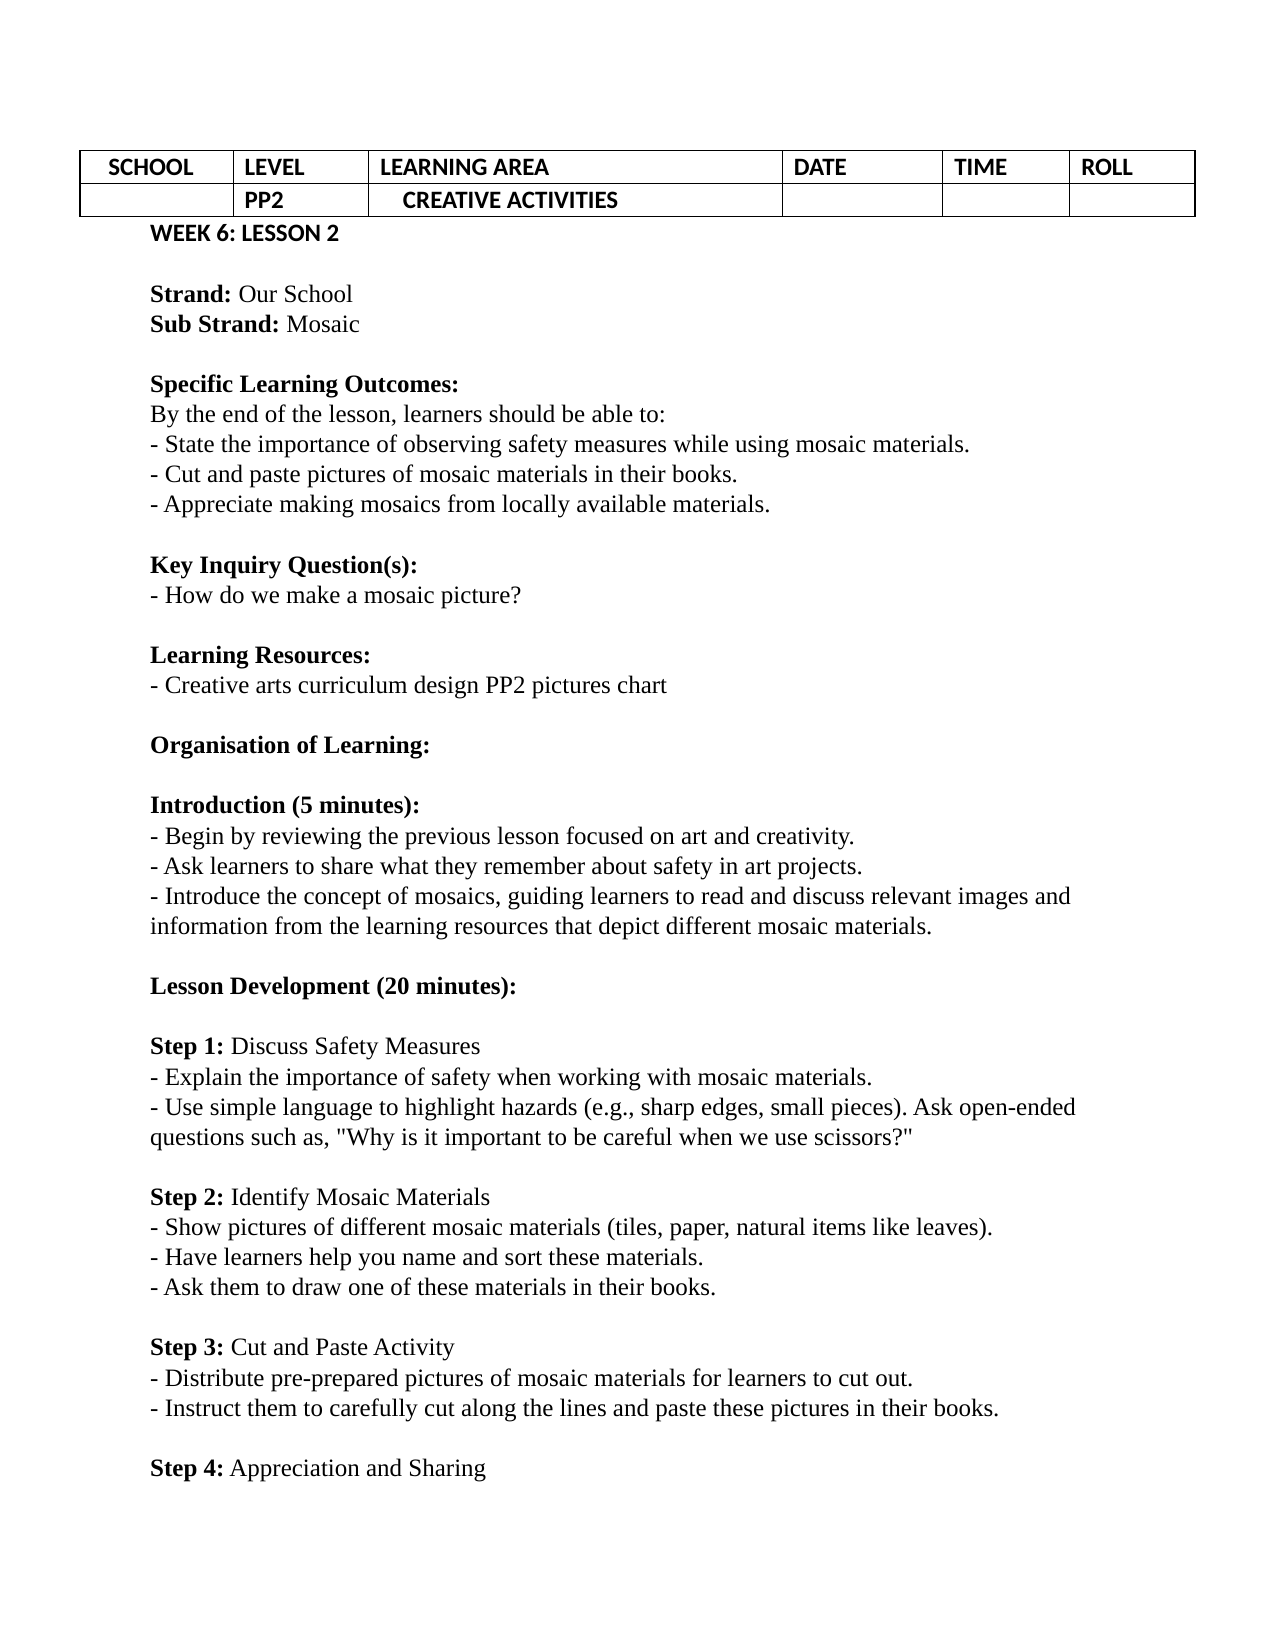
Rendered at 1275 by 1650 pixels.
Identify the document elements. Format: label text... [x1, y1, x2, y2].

text - Introduce the concept of mosaics, guiding learners to read and discuss relevant images and information from the learning resources that depict different mosaic materials. [150, 881, 1125, 940]
text - Appreciate making mosaics from locally available materials. [150, 489, 1125, 518]
text - Cut and paste pictures of mosaic materials in their books. [150, 459, 1125, 488]
text - Use simple language to highlight hazards (e.g., sharp edges, small pieces). Ask open-ended questions such as, "Why is it important to be careful when we use scissors?" [150, 1092, 1125, 1151]
text - Begin by reviewing the previous lesson focused on art and creativity. [150, 821, 1125, 849]
text WEEK 6: LESSON 2 [150, 217, 1125, 247]
text Step 3: Cut and Paste Activity [150, 1332, 1125, 1361]
text Learning Resources: [150, 640, 1125, 669]
text - Distribute pre-prepared pictures of mosaic materials for learners to cut out. [150, 1363, 1125, 1391]
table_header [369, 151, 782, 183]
text Specific Learning Outcomes: [150, 369, 1125, 398]
text - Have learners help you name and sort these materials. [150, 1242, 1125, 1271]
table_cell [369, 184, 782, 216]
text Step 2: Identify Mosaic Materials [150, 1182, 1125, 1211]
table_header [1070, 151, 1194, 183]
text - Show pictures of different mosaic materials (tiles, paper, natural items like leaves). [150, 1212, 1125, 1241]
text Key Inquiry Question(s): [150, 550, 1125, 578]
text - State the importance of observing safety measures while using mosaic materials. [150, 429, 1125, 458]
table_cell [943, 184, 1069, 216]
text Lesson Development (20 minutes): [150, 971, 1125, 1000]
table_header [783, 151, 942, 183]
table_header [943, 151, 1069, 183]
text - Instruct them to carefully cut along the lines and paste these pictures in their books. [150, 1393, 1125, 1421]
text - Explain the importance of safety when working with mosaic materials. [150, 1062, 1125, 1090]
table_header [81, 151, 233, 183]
text - Creative arts curriculum design PP2 pictures chart [150, 670, 1125, 699]
text Organisation of Learning: [150, 730, 1125, 759]
text - Ask them to draw one of these materials in their books. [150, 1272, 1125, 1301]
text Step 4: Appreciation and Sharing [150, 1453, 1125, 1482]
text By the end of the lesson, learners should be able to: [150, 399, 1125, 428]
text Sub Strand: Mosaic [150, 309, 1125, 338]
text Introduction (5 minutes): [150, 791, 1125, 819]
text - Ask learners to share what they remember about safety in art projects. [150, 851, 1125, 879]
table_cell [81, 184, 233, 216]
text - How do we make a mosaic picture? [150, 580, 1125, 609]
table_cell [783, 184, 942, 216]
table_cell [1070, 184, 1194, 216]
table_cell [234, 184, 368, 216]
text Strand: Our School [150, 279, 1125, 308]
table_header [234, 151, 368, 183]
text Step 1: Discuss Safety Measures [150, 1031, 1125, 1060]
